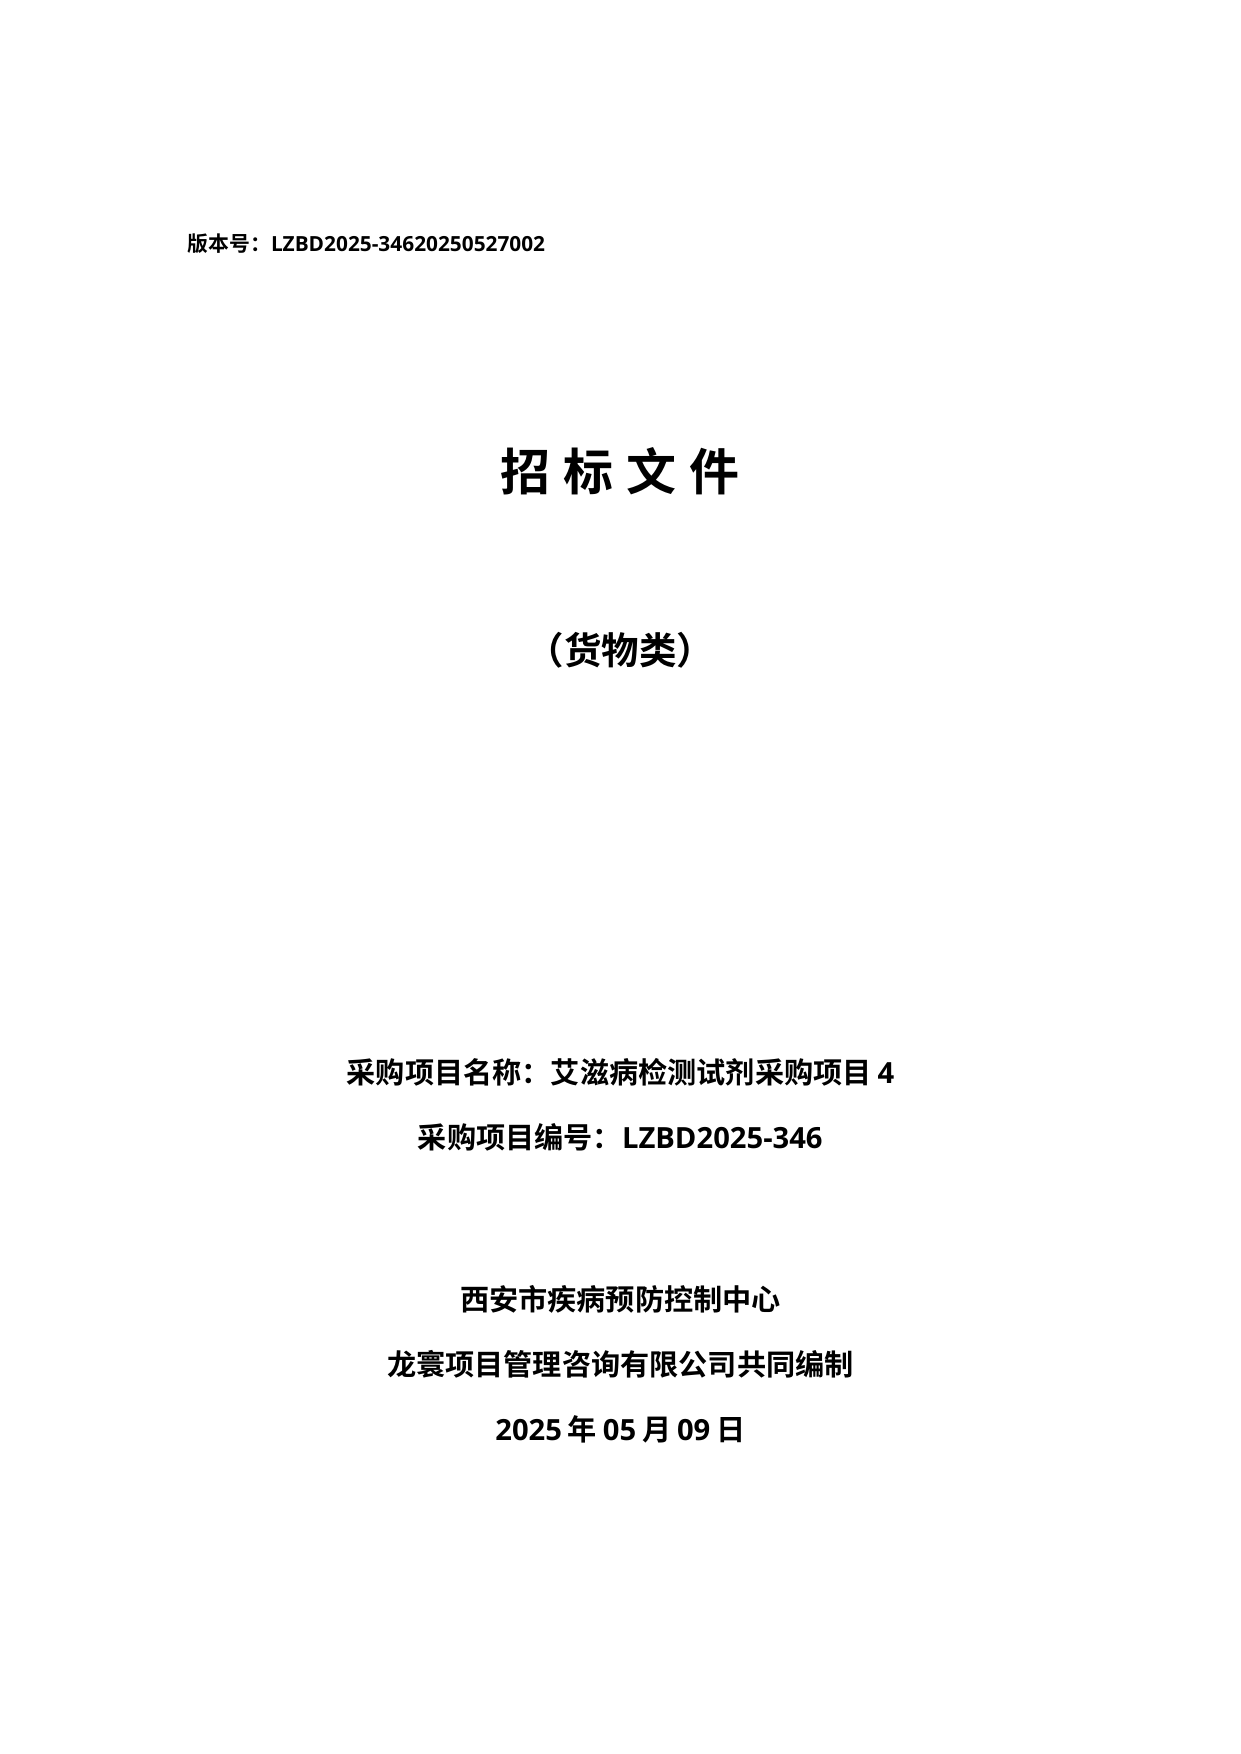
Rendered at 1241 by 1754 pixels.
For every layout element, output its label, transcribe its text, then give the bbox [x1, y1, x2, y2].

text 采购项目名称：艾滋病检测试剂采购项目4 [187, 1039, 1053, 1104]
text 版本号：LZBD2025-34620250527002 [187, 227, 1053, 422]
text （货物类） [187, 617, 1053, 1039]
text 龙寰项目管理咨询有限公司共同编制 [187, 1332, 1053, 1397]
text 2025年05月09日 [187, 1397, 1053, 1462]
text 采购项目编号：LZBD2025-346 [187, 1104, 1053, 1267]
text 招 标 文 件 [187, 422, 1053, 617]
text 西安市疾病预防控制中心 [187, 1267, 1053, 1332]
